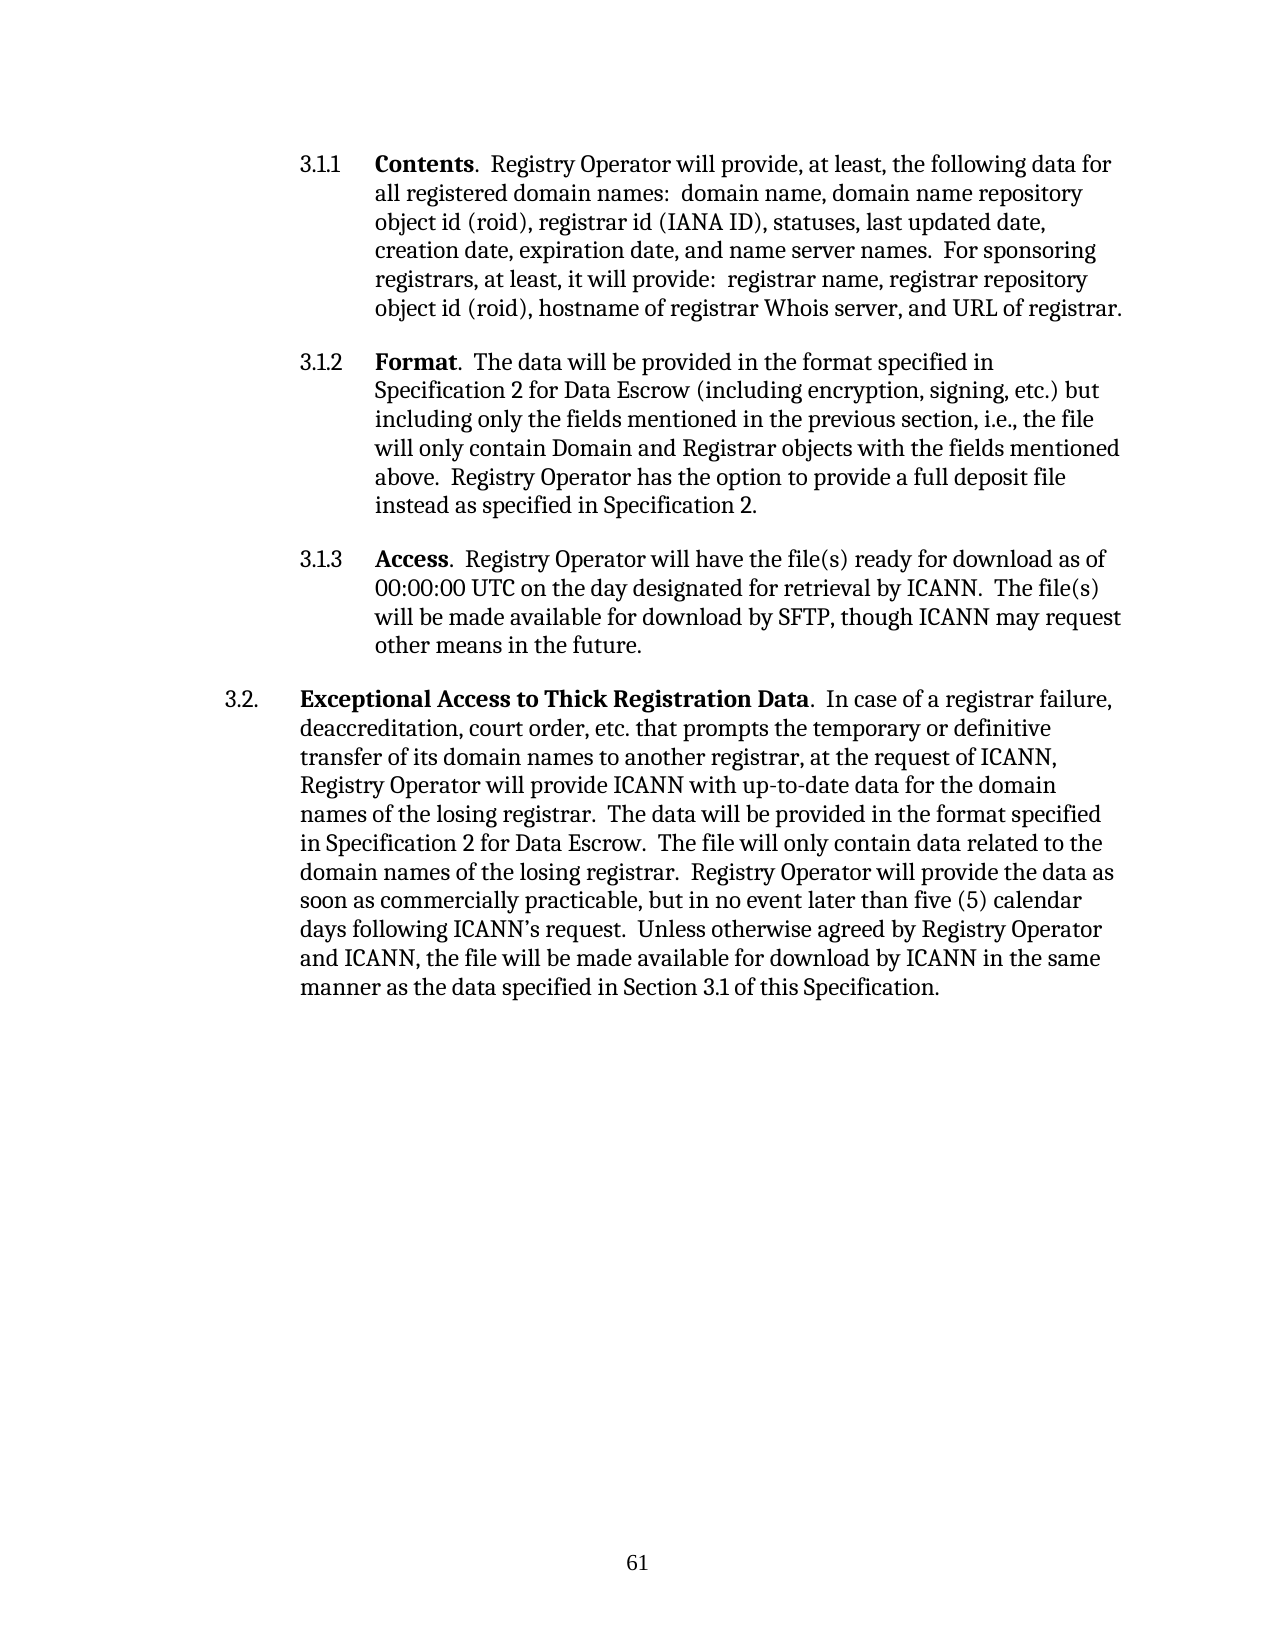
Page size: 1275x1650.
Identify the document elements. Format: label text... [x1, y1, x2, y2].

text Access. Registry Operator will have the file(s) ready for download as of 00:00:00 UTC on the day designated for retrieval by ICANN. The file(s) will be made available for download by SFTP, though ICANN may request other means in the future. [300, 545, 1125, 660]
text Contents. Registry Operator will provide, at least, the following data for all registered domain names: domain name, domain name repository object id (roid), registrar id (IANA ID), statuses, last updated date, creation date, expiration date, and name server names. For sponsoring registrars, at least, it will provide: registrar name, registrar repository object id (roid), hostname of registrar Whois server, and URL of registrar. [300, 150, 1125, 322]
text Exceptional Access to Thick Registration Data. In case of a registrar failure, deaccreditation, court order, etc. that prompts the temporary or definitive transfer of its domain names to another registrar, at the request of ICANN, Registry Operator will provide ICANN with up-to-date data for the domain names of the losing registrar. The data will be provided in the format specified in Specification 2 for Data Escrow. The file will only contain data related to the domain names of the losing registrar. Registry Operator will provide the data as soon as commercially practicable, but in no event later than five (5) calendar days following ICANN’s request. Unless otherwise agreed by Registry Operator and ICANN, the file will be made available for download by ICANN in the same manner as the data specified in Section 3.1 of this Specification. [225, 685, 1125, 1001]
text Format. The data will be provided in the format specified in Specification 2 for Data Escrow (including encryption, signing, etc.) but including only the fields mentioned in the previous section, i.e., the file will only contain Domain and Registrar objects with the fields mentioned above. Registry Operator has the option to provide a full deposit file instead as specified in Specification 2. [300, 347, 1125, 520]
